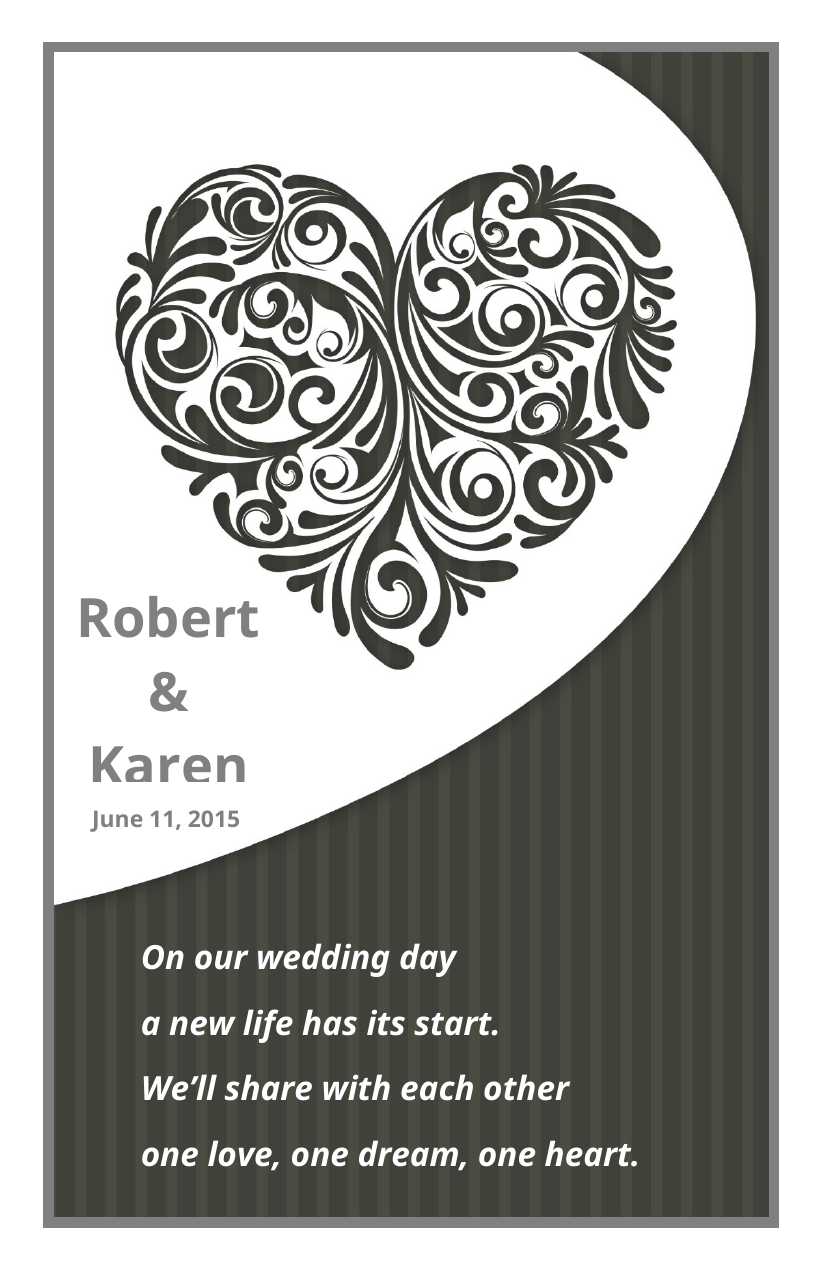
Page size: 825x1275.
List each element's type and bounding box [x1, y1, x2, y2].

picture [54, 52, 769, 1217]
